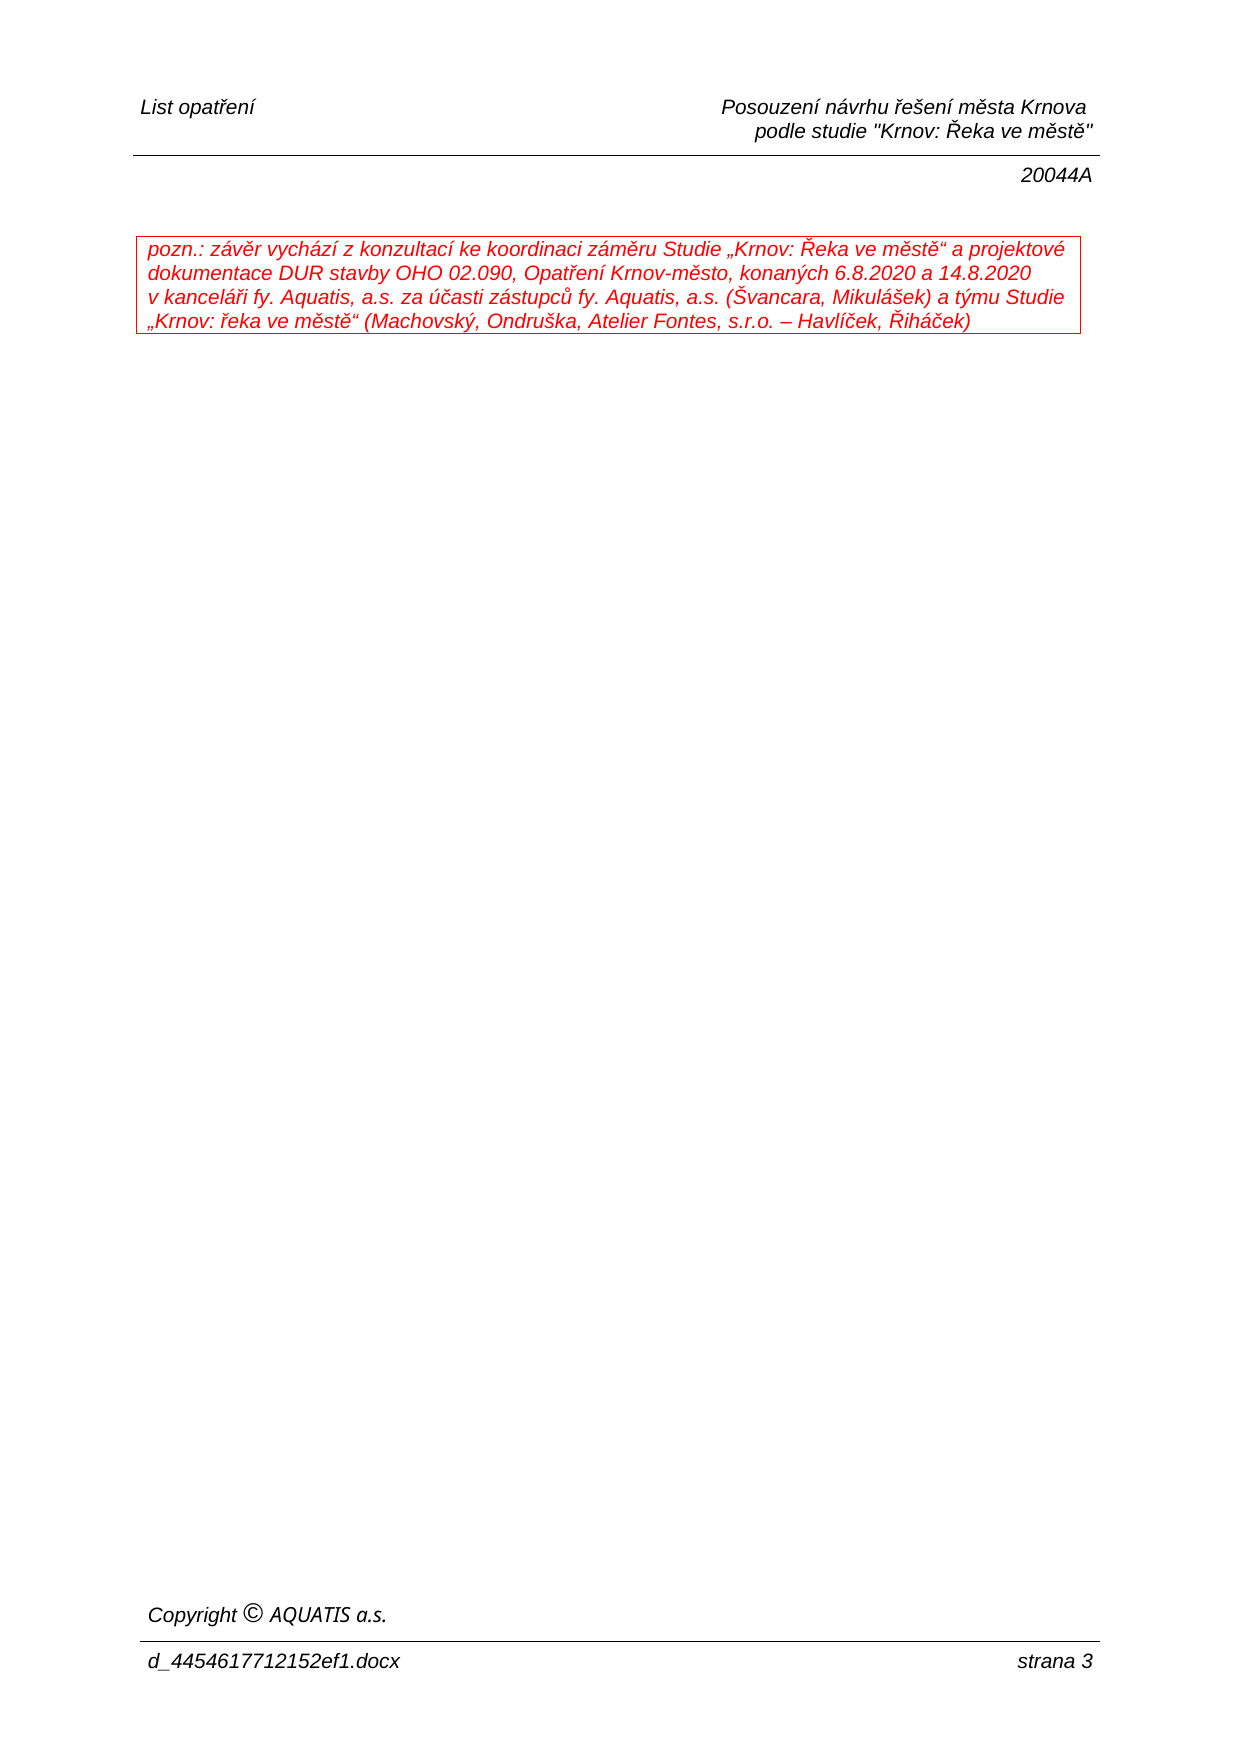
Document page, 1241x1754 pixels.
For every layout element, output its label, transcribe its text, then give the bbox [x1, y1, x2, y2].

table_cell pozn.: závěr vychází z konzultací ke koordinaci záměru Studie „Krnov: Řeka ve městě“ a projektové dokumentace DUR stavby OHO 02.090, Opatření Krnov-město, konaných 6.8.2020 a 14.8.2020 v kanceláři fy. Aquatis, a.s. za účasti zástupců fy. Aquatis, a.s. (Švancara, Mikulášek) a týmu Studie „Krnov: řeka ve městě“ (Machovský, Ondruška, Atelier Fontes, s.r.o. – Havlíček, Řiháček) [137, 237, 1080, 332]
